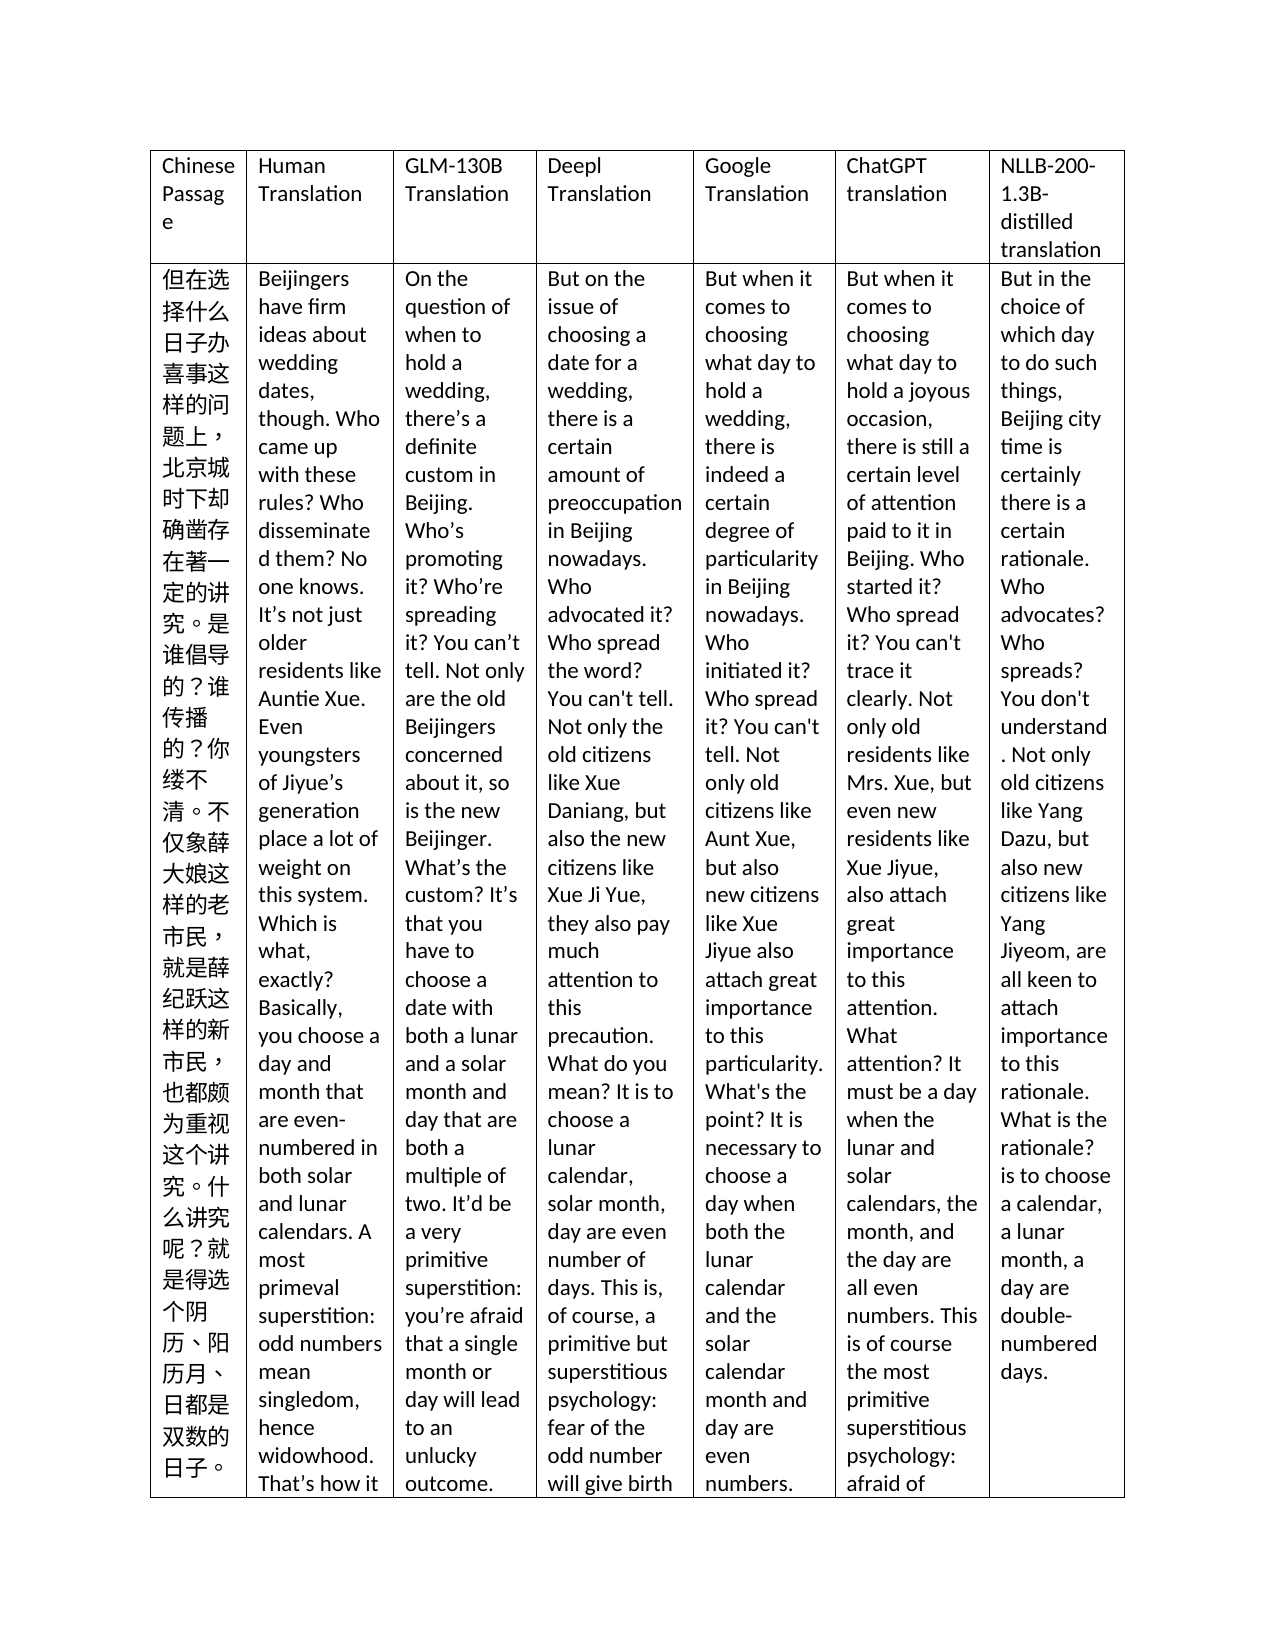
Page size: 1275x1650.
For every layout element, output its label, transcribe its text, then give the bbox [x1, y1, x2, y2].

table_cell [694, 264, 835, 1497]
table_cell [990, 264, 1124, 1497]
table_header Human Translation [247, 151, 393, 263]
table_header GLM-130B Translation [394, 151, 536, 263]
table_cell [537, 264, 693, 1497]
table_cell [394, 264, 536, 1497]
table_header Deepl Translation [537, 151, 693, 263]
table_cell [836, 264, 989, 1497]
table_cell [247, 264, 393, 1497]
table_header ChatGPT translation [836, 151, 989, 263]
table_header Google Translation [694, 151, 835, 263]
table_header Chinese Passage [151, 151, 246, 263]
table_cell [151, 264, 246, 1497]
table_header NLLB-200-1.3B-distilled translation [990, 151, 1124, 263]
